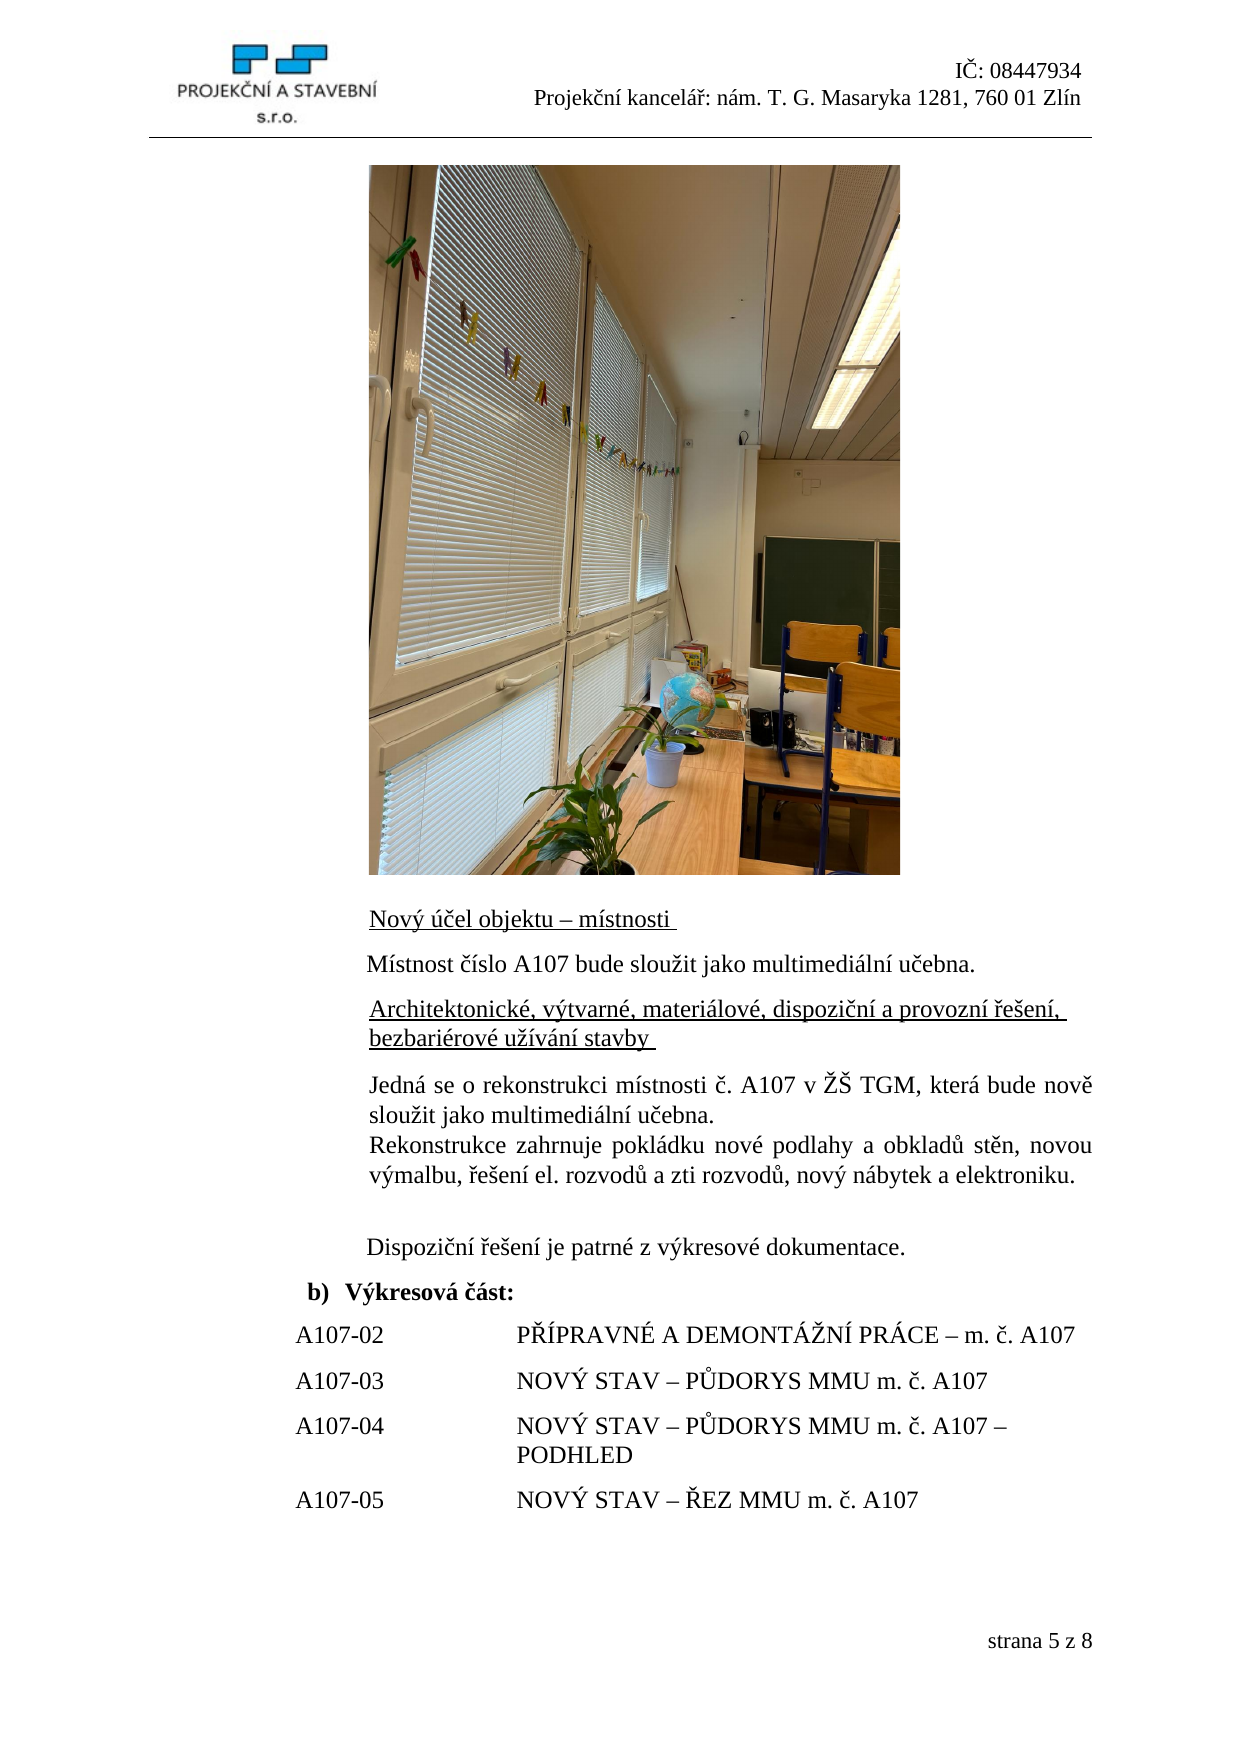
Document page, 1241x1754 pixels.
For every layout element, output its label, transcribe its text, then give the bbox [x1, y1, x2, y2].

text A107-02 PŘÍPRAVNÉ A DEMONTÁŽNÍ PRÁCE – m. č. A107 [295, 1321, 1093, 1349]
text Rekonstrukce zahrnuje pokládku nové podlahy a obkladů stěn, novou výmalbu, řešení el. rozvodů a zti rozvodů, nový nábytek a elektroniku. [369, 1129, 1093, 1189]
picture [368, 165, 901, 875]
text Jedná se o rekonstrukci místnosti č. A107 v ŽŠ TGM, která bude nově sloužit jako multimediální učebna. [369, 1069, 1093, 1129]
text Výkresová část: [307, 1277, 1093, 1306]
text Architektonické, výtvarné, materiálové, dispoziční a provozní řešení, bezbariérové užívání stavby [369, 994, 1093, 1052]
picture [159, 30, 389, 135]
text A107-04 NOVÝ STAV – PŮDORYS MMU m. č. A107 – PODHLED [295, 1411, 1093, 1469]
text Nový účel objektu – místnosti [369, 904, 1093, 932]
text Místnost číslo A107 bude sloužit jako multimediální učebna. [366, 949, 1093, 978]
text Dispoziční řešení je patrné z výkresové dokumentace. [366, 1232, 1093, 1260]
text A107-05 NOVÝ STAV – ŘEZ MMU m. č. A107 [295, 1486, 1093, 1514]
text A107-03 NOVÝ STAV – PŮDORYS MMU m. č. A107 [295, 1366, 1093, 1395]
